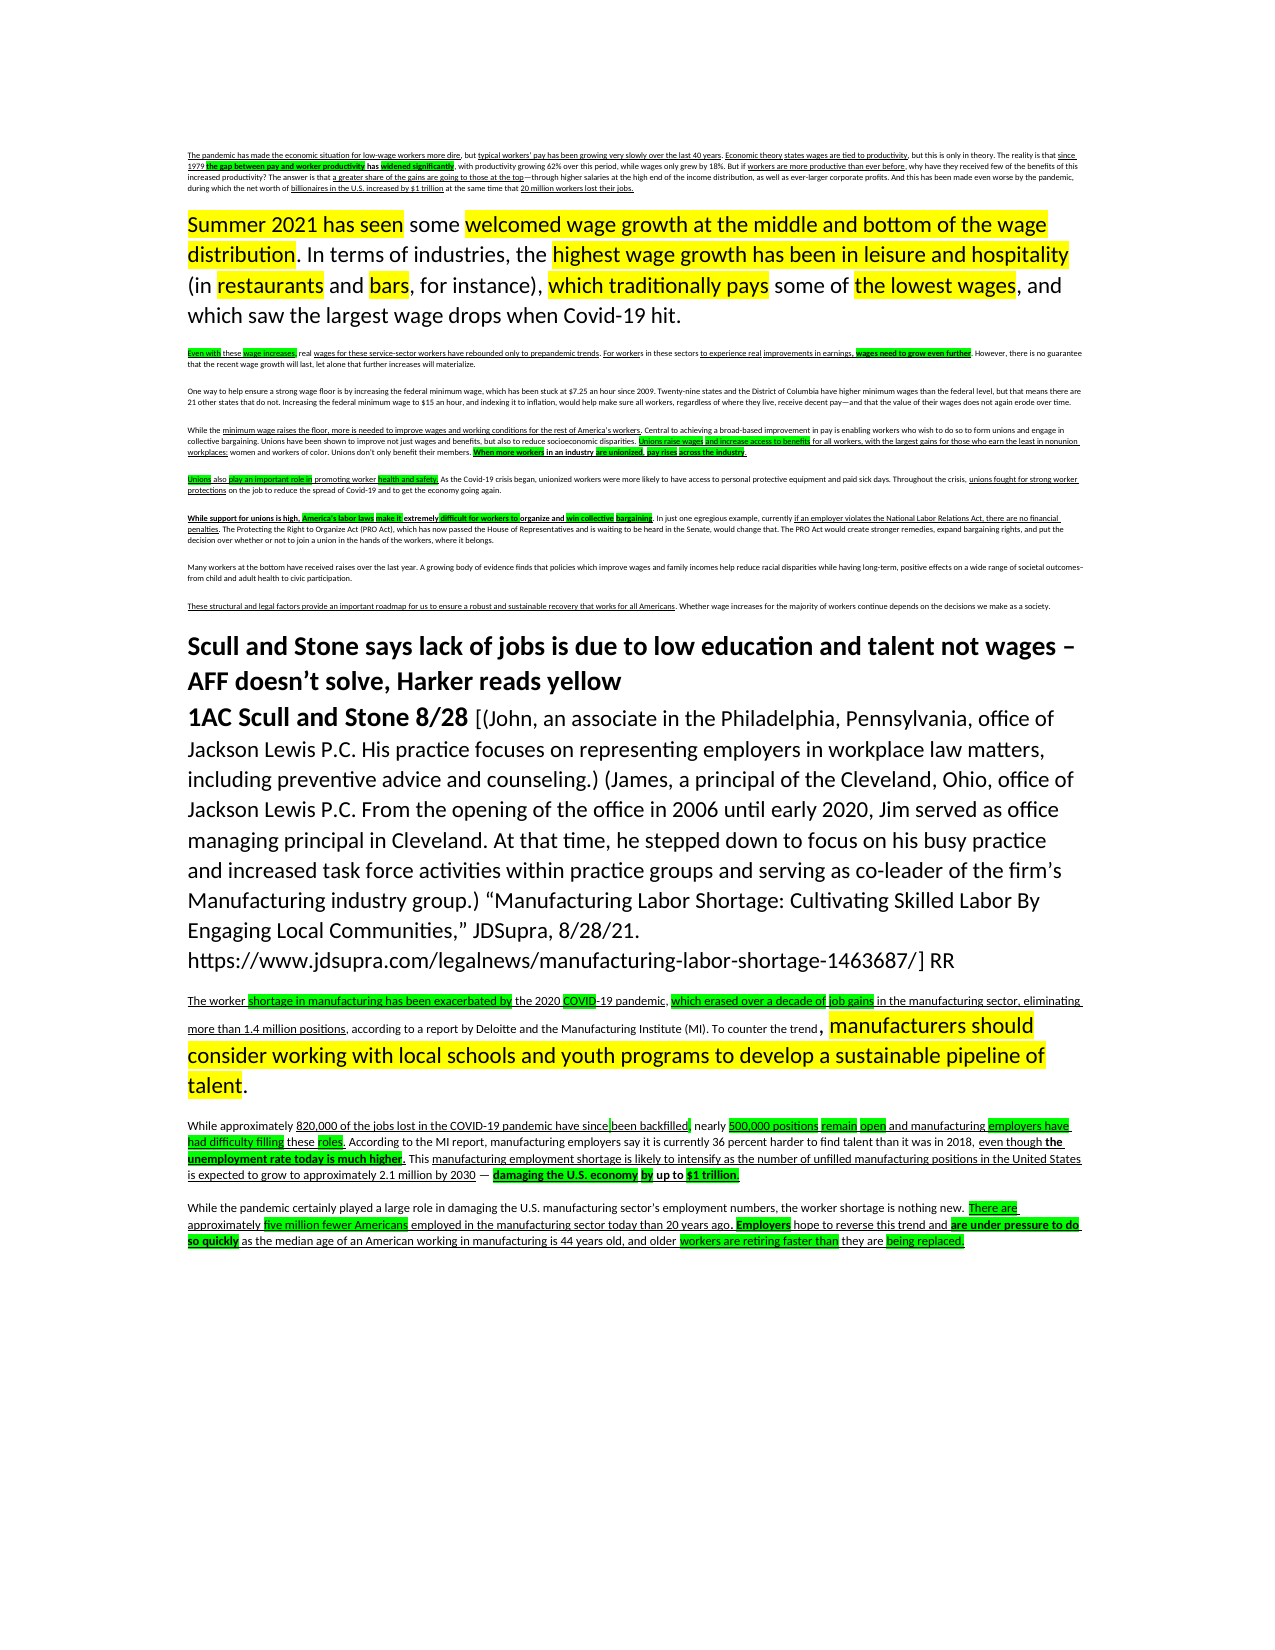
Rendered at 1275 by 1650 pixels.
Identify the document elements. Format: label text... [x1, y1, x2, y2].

text The worker shortage in manufacturing has been exacerbated by the 2020 COVID-19 pandemic, which erased over a decade of job gains in the manufacturing sector, eliminating more than 1.4 million positions, according to a report by Deloitte and the Manufacturing Institute (MI). To counter the trend, manufacturers should consider working with local schools and youth programs to develop a sustainable pipeline of talent. [187, 993, 1087, 1099]
text While approximately 820,000 of the jobs lost in the COVID-19 pandemic have since been backfilled, nearly 500,000 positions remain open and manufacturing employers have had difficulty filling these roles. According to the MI report, manufacturing employers say it is currently 36 percent harder to find talent than it was in 2018, even though the unemployment rate today is much higher. This manufacturing employment shortage is likely to intensify as the number of unfilled manufacturing positions in the United States is expected to grow to approximately 2.1 million by 2030 — damaging the U.S. economy by up to $1 trillion. [187, 1118, 1087, 1183]
text 1AC Scull and Stone 8/28 [(John, an associate in the Philadelphia, Pennsylvania, office of Jackson Lewis P.C. His practice focuses on representing employers in workplace law matters, including preventive advice and counseling.) (James, a principal of the Cleveland, Ohio, office of Jackson Lewis P.C. From the opening of the office in 2006 until early 2020, Jim served as office managing principal in Cleveland. At that time, he stepped down to focus on his busy practice and increased task force activities within practice groups and serving as co-leader of the firm’s Manufacturing industry group.) “Manufacturing Labor Shortage: Cultivating Skilled Labor By Engaging Local Communities,” JDSupra, 8/28/21. https://www.jdsupra.com/legalnews/manufacturing-labor-shortage-1463687/] RR [187, 700, 1087, 974]
text Many workers at the bottom have received raises over the last year. A growing body of evidence finds that policies which improve wages and family incomes help reduce racial disparities while having long-term, positive effects on a wide range of societal outcomes–from child and adult health to civic participation. [187, 562, 1087, 584]
subtitle Scull and Stone says lack of jobs is due to low education and talent not wages – AFF doesn’t solve, Harker reads yellow [187, 629, 1087, 697]
text While the pandemic certainly played a large role in damaging the U.S. manufacturing sector’s employment numbers, the worker shortage is nothing new. There are approximately five million fewer Americans employed in the manufacturing sector today than 20 years ago. Employers hope to reverse this trend and are under pressure to do so quickly as the median age of an American working in manufacturing is 44 years old, and older workers are retiring faster than they are being replaced. [187, 1201, 1087, 1249]
text Summer 2021 has seen some welcomed wage growth at the middle and bottom of the wage distribution. In terms of industries, the highest wage growth has been in leisure and hospitality (in restaurants and bars, for instance), which traditionally pays some of the lowest wages, and which saw the largest wage drops when Covid-19 hit. [187, 210, 1087, 329]
